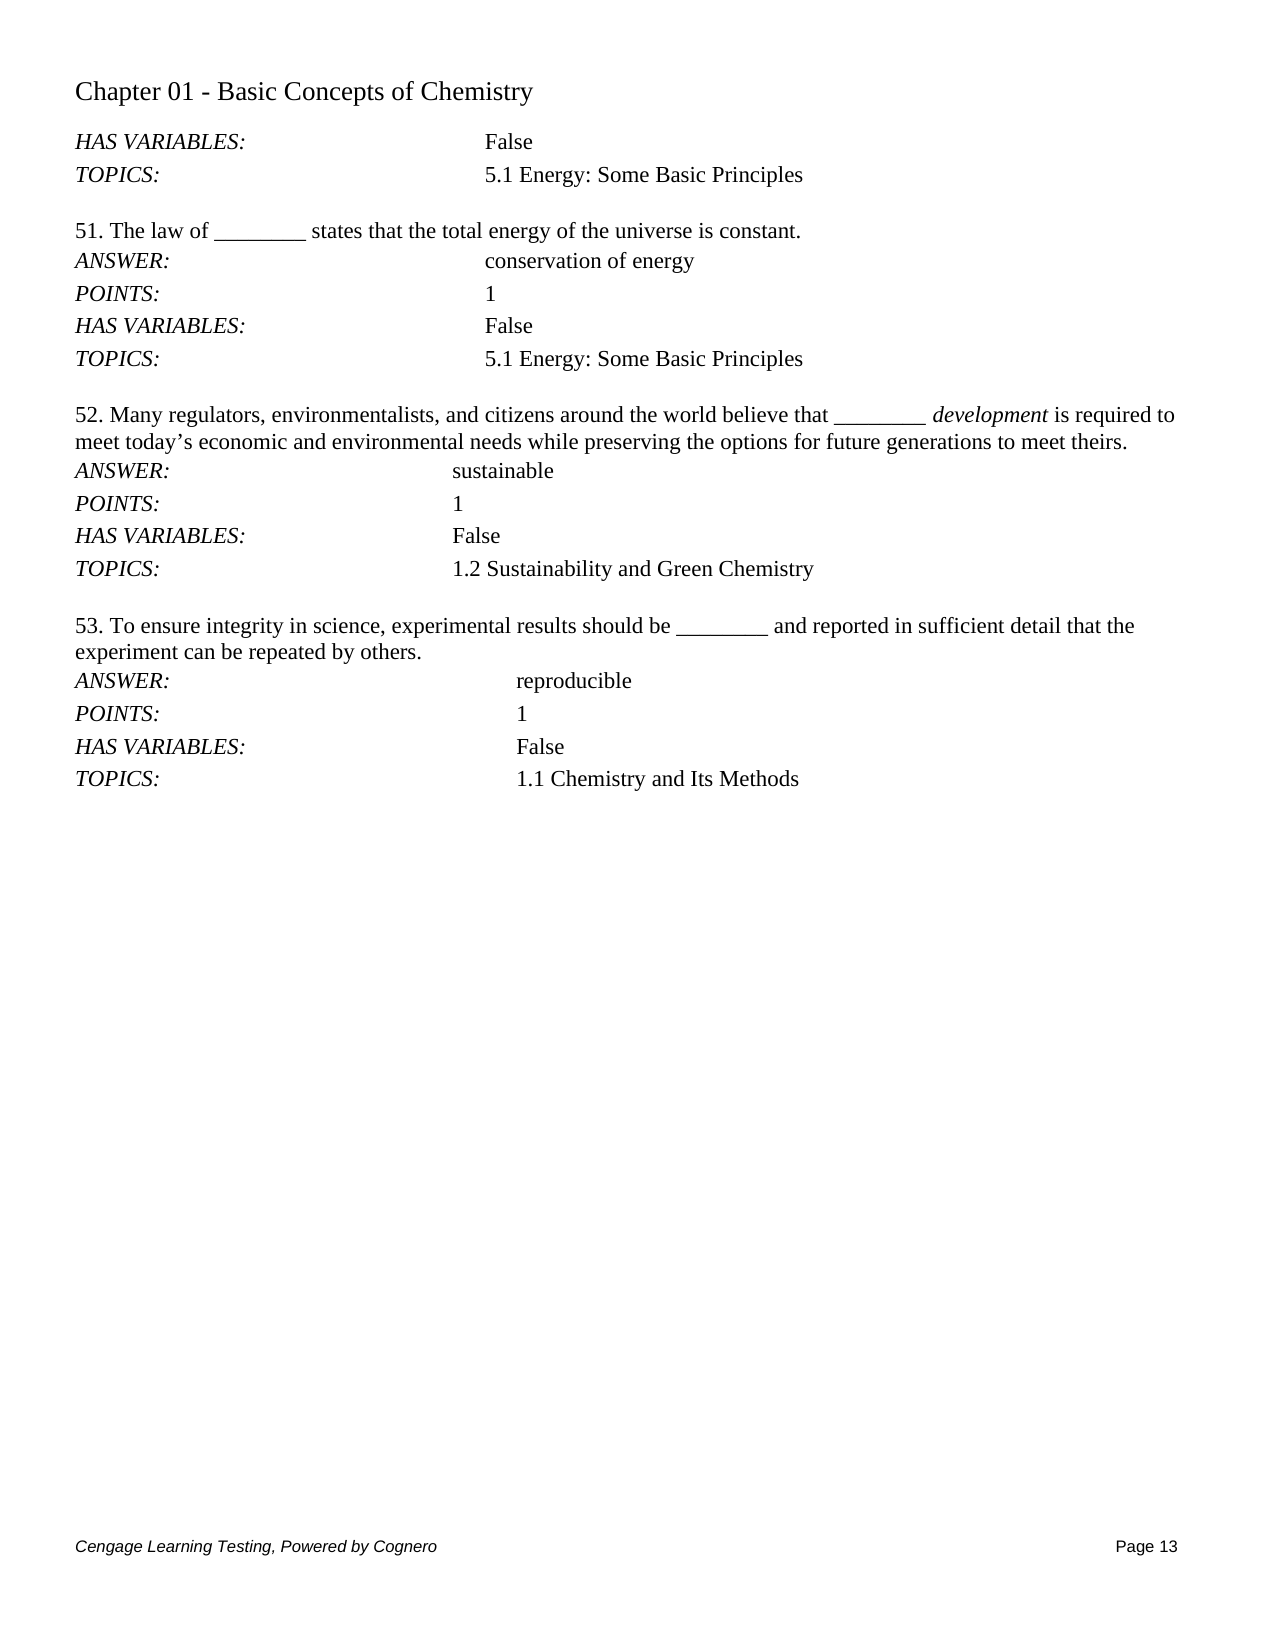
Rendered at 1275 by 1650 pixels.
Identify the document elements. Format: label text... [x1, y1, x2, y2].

table_header 51. The law of ________ states that the total energy of the universe is constant. [75, 244, 1200, 374]
table_header 52. Many regulators, environmentalists, and citizens around the world believe that ________ development is required to meet today’s economic and environmental needs while preserving the options for future generations to meet theirs. [75, 454, 1200, 585]
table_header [75, 125, 1200, 191]
table_header 53. To ensure integrity in science, experimental results should be ________ and reported in sufficient detail that the experiment can be repeated by others. [75, 664, 1200, 795]
